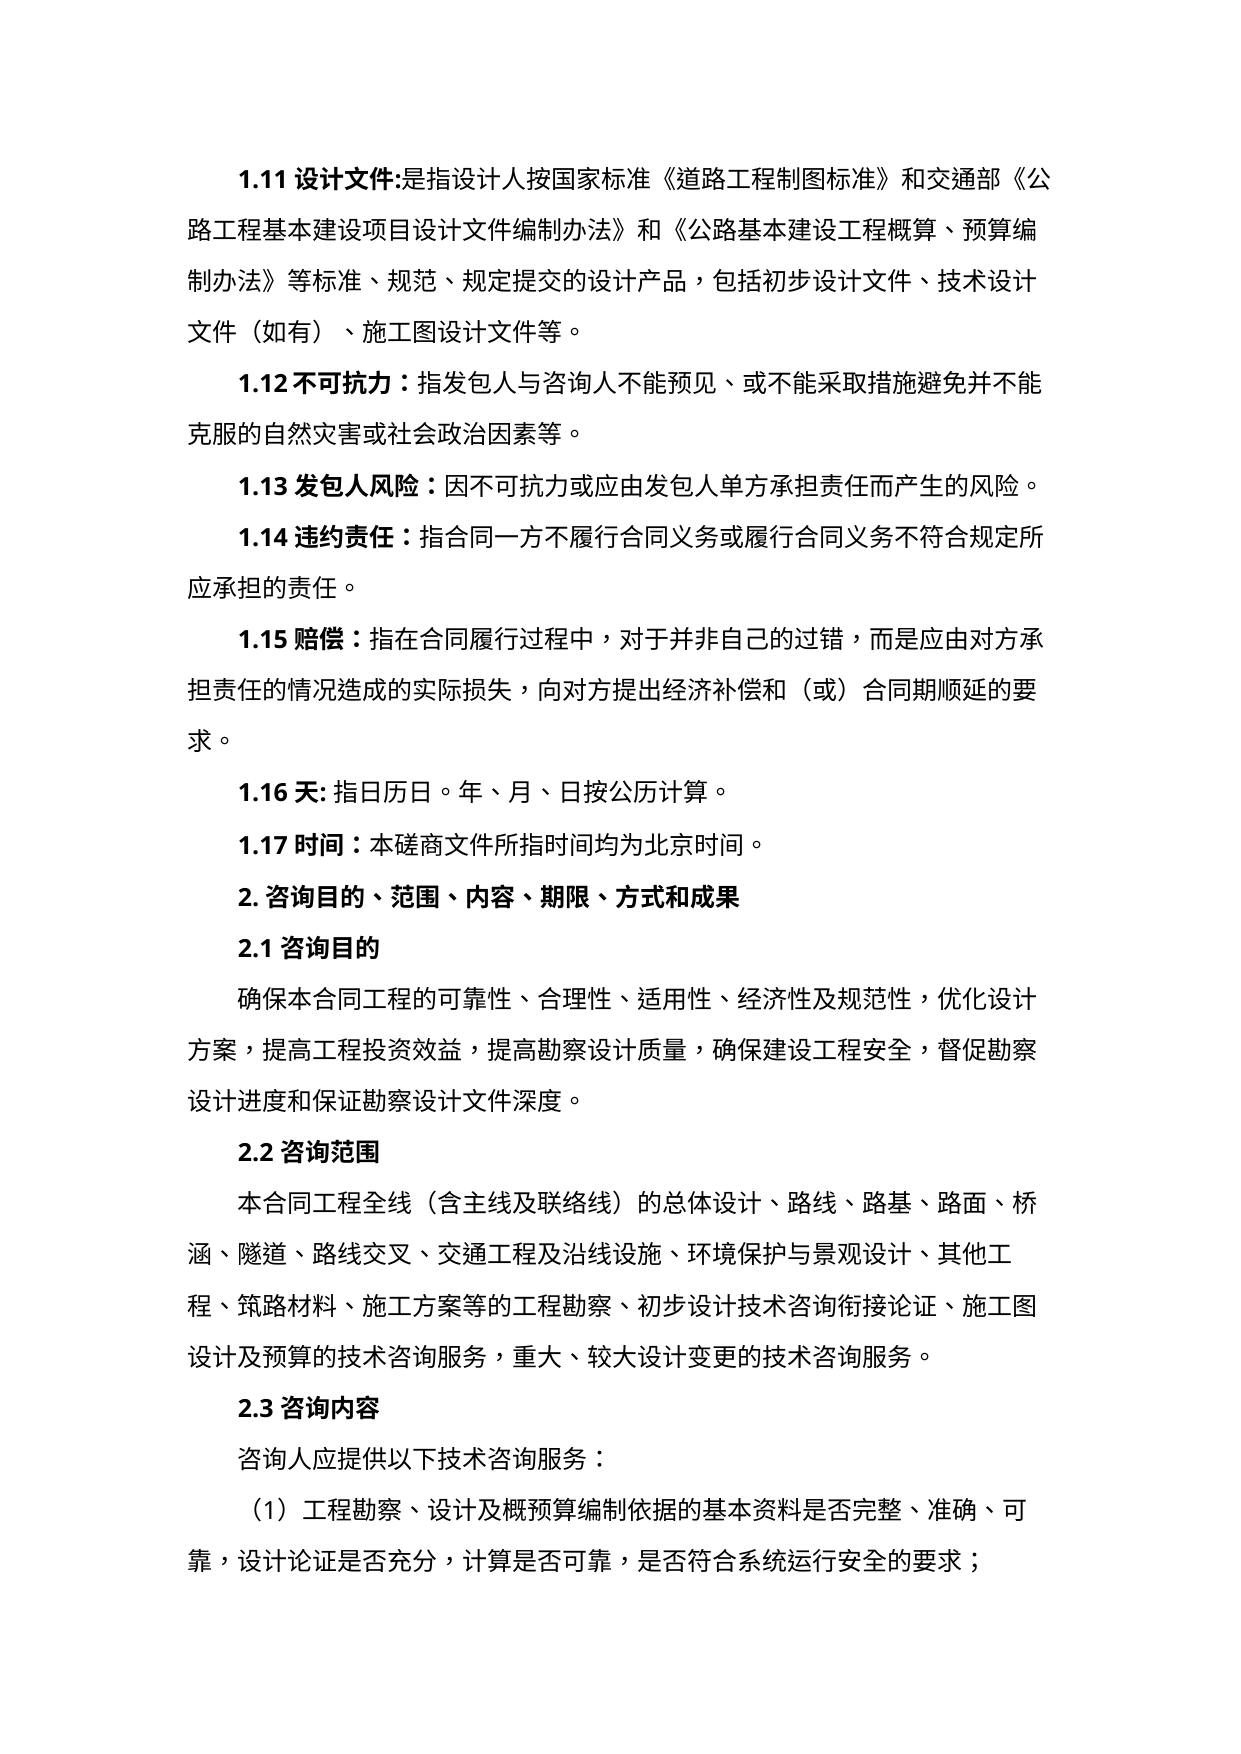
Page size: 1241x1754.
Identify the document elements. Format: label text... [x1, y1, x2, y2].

text 1.13 发包人风险：因不可抗力或应由发包人单方承担责任而产生的风险。 [187, 468, 1053, 502]
text 1.14 违约责任：指合同一方不履行合同义务或履行合同义务不符合规定所应承担的责任。 [187, 519, 1053, 604]
text 2.3 咨询内容 [187, 1390, 1053, 1424]
text 1.16 天: 指日历日。年、月、日按公历计算。 [187, 774, 1053, 808]
text 1.17 时间：本磋商文件所指时间均为北京时间。 [187, 826, 1053, 862]
text 2.1 咨询目的 [187, 931, 1053, 965]
text 咨询人应提供以下技术咨询服务： [187, 1441, 1053, 1475]
text 2. 咨询目的、范围、内容、期限、方式和成果 [187, 880, 1053, 914]
text 本合同工程全线（含主线及联络线）的总体设计、路线、路基、路面、桥涵、隧道、路线交叉、交通工程及沿线设施、环境保护与景观设计、其他工程、筑路材料、施工方案等的工程勘察、初步设计技术咨询衔接论证、施工图设计及预算的技术咨询服务，重大、较大设计变更的技术咨询服务。 [187, 1186, 1053, 1373]
text 确保本合同工程的可靠性、合理性、适用性、经济性及规范性，优化设计方案，提高工程投资效益，提高勘察设计质量，确保建设工程安全，督促勘察设计进度和保证勘察设计文件深度。 [187, 982, 1053, 1118]
text 1.12不可抗力：指发包人与咨询人不能预见、或不能采取措施避免并不能克服的自然灾害或社会政治因素等。 [187, 366, 1053, 451]
text （1）工程勘察、设计及概预算编制依据的基本资料是否完整、准确、可靠，设计论证是否充分，计算是否可靠，是否符合系统运行安全的要求； [187, 1492, 1053, 1577]
text 1.11 设计文件:是指设计人按国家标准《道路工程制图标准》和交通部《公路工程基本建设项目设计文件编制办法》和《公路基本建设工程概算、预算编制办法》等标准、规范、规定提交的设计产品，包括初步设计文件、技术设计文件（如有）、施工图设计文件等。 [187, 162, 1053, 349]
text 2.2 咨询范围 [187, 1135, 1053, 1169]
text 1.15 赔偿：指在合同履行过程中，对于并非自己的过错，而是应由对方承担责任的情况造成的实际损失，向对方提出经济补偿和（或）合同期顺延的要求。 [187, 621, 1053, 757]
